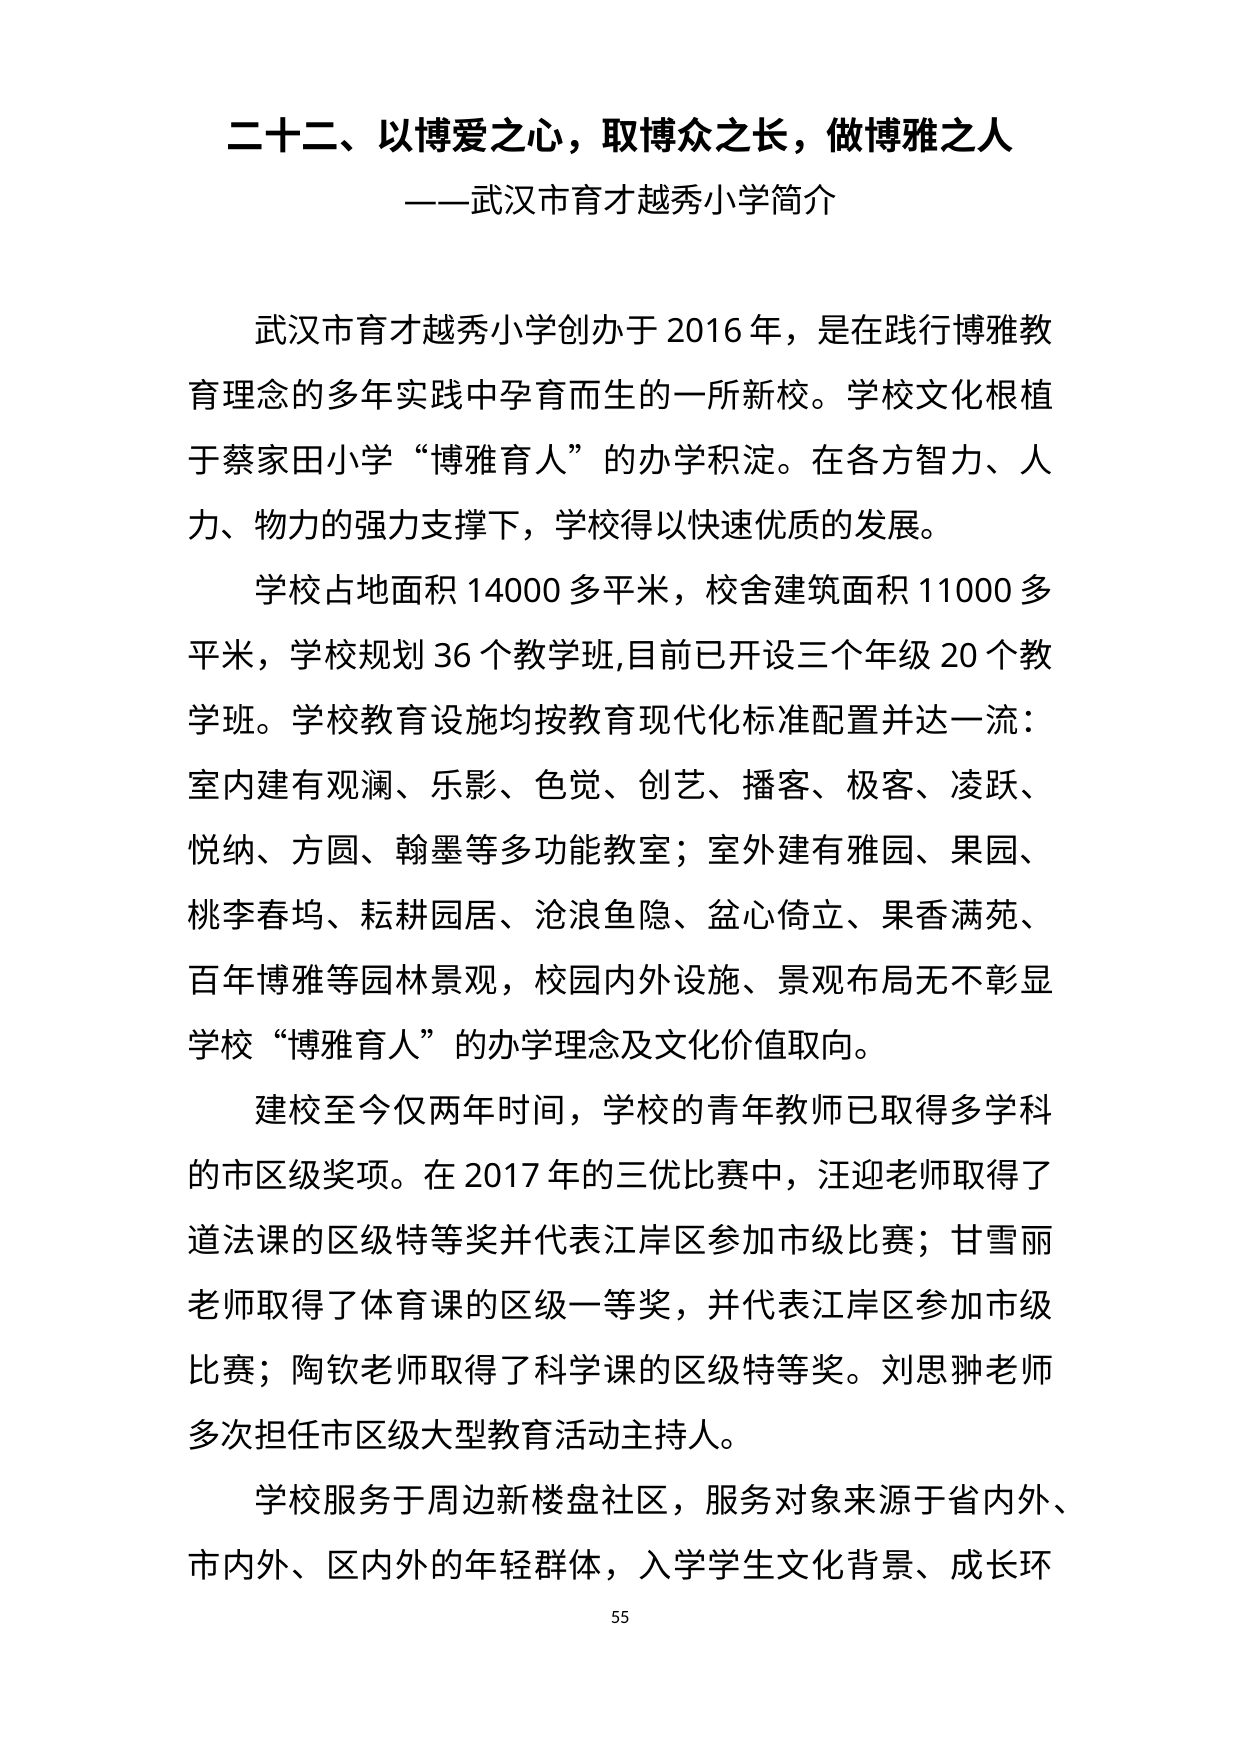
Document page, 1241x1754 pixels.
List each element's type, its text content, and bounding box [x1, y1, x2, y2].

text 武汉市育才越秀小学创办于2016年，是在践行博雅教育理念的多年实践中孕育而生的一所新校。学校文化根植于蔡家田小学“博雅育人”的办学积淀。在各方智力、人力、物力的强力支撑下，学校得以快速优质的发展。 [187, 295, 1053, 555]
text 学校占地面积14000多平米，校舍建筑面积11000多平米，学校规划36个教学班,目前已开设三个年级20个教学班。学校教育设施均按教育现代化标准配置并达一流：室内建有观澜、乐影、色觉、创艺、播客、极客、凌跃、悦纳、方圆、翰墨等多功能教室；室外建有雅园、果园、桃李春坞、耘耕园居、沧浪鱼隐、盆心倚立、果香满苑、百年博雅等园林景观，校园内外设施、景观布局无不彰显学校“博雅育人”的办学理念及文化价值取向。 [187, 555, 1053, 1075]
text ——武汉市育才越秀小学简介 [187, 165, 1053, 230]
text 二十二、以博爱之心，取博众之长，做博雅之人 [187, 100, 1053, 165]
text 建校至今仅两年时间，学校的青年教师已取得多学科的市区级奖项。在2017年的三优比赛中，汪迎老师取得了道法课的区级特等奖并代表江岸区参加市级比赛；甘雪丽老师取得了体育课的区级一等奖，并代表江岸区参加市级比赛；陶钦老师取得了科学课的区级特等奖。刘思翀老师多次担任市区级大型教育活动主持人。 [187, 1075, 1053, 1465]
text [187, 1465, 1053, 1595]
